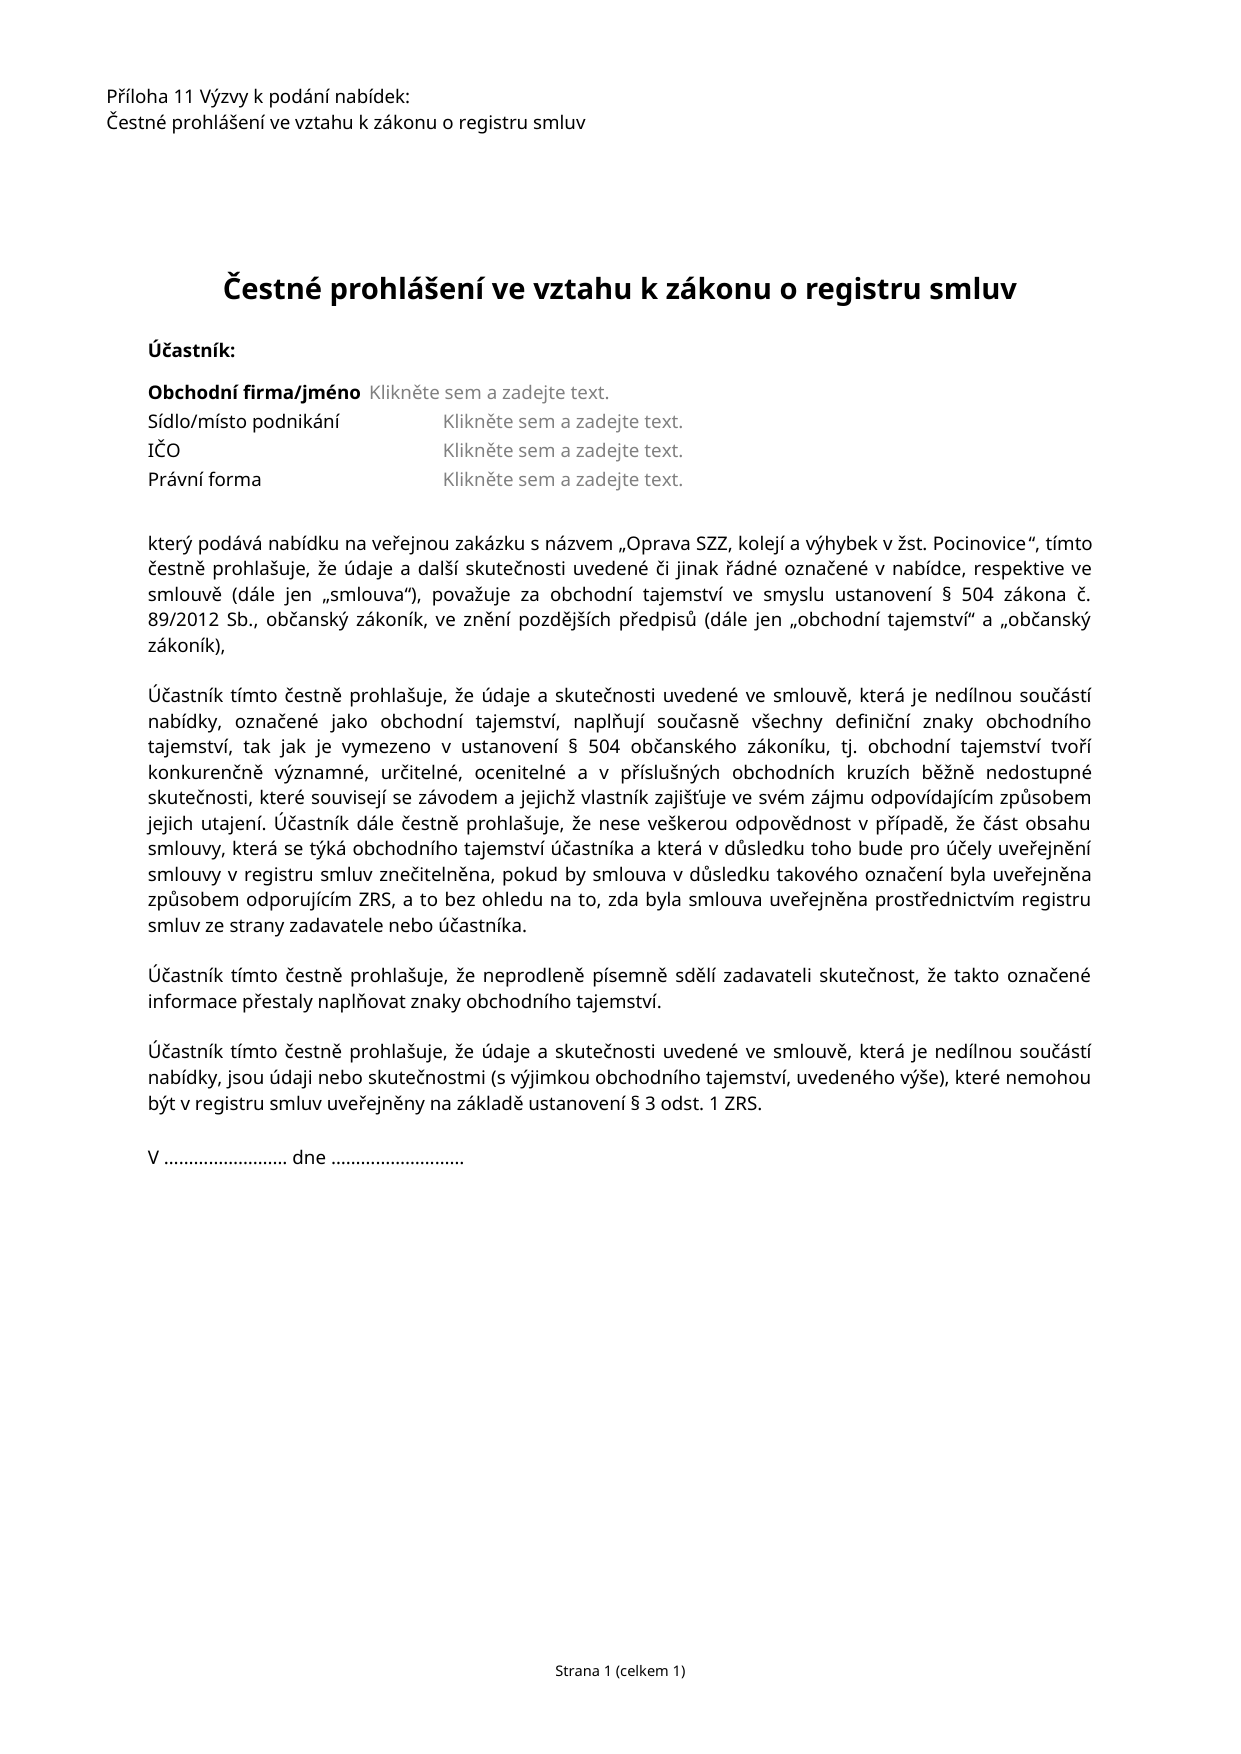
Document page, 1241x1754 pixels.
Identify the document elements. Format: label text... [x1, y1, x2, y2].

text V ………………….… dne ……………………… [148, 1140, 1092, 1169]
text Sídlo/místo podnikání [148, 405, 1093, 434]
text Účastník tímto čestně prohlašuje, že údaje a skutečnosti uvedené ve smlouvě, která je nedílnou součástí nabídky, označené jako obchodní tajemství, naplňují současně všechny definiční znaky obchodního tajemství, tak jak je vymezeno v ustanovení § 504 občanského zákoníku, tj. obchodní tajemství tvoří konkurenčně významné, určitelné, ocenitelné a v příslušných obchodních kruzích běžně nedostupné skutečnosti, které souvisejí se závodem a jejichž vlastník zajišťuje ve svém zájmu odpovídajícím způsobem jejich utajení. Účastník dále čestně prohlašuje, že nese veškerou odpovědnost v případě, že část obsahu smlouvy, která se týká obchodního tajemství účastníka a která v důsledku toho bude pro účely uveřejnění smlouvy v registru smluv znečitelněna, pokud by smlouva v důsledku takového označení byla uveřejněna způsobem odporujícím ZRS, a to bez ohledu na to, zda byla smlouva uveřejněna prostřednictvím registru smluv ze strany zadavatele nebo účastníka. [148, 683, 1093, 938]
text který podává nabídku na veřejnou zakázku s názvem „Oprava SZZ, kolejí a výhybek v žst. Pocinovice“, tímto čestně prohlašuje, že údaje a další skutečnosti uvedené či jinak řádné označené v nabídce, respektive ve smlouvě (dále jen „smlouva“), považuje za obchodní tajemství ve smyslu ustanovení § 504 zákona č. 89/2012 Sb., občanský zákoník, ve znění pozdějších předpisů (dále jen „obchodní tajemství“ a „občanský zákoník), [148, 530, 1093, 658]
text IČO [148, 434, 1093, 463]
text Právní forma [148, 463, 1093, 492]
text Účastník tímto čestně prohlašuje, že neprodleně písemně sdělí zadavateli skutečnost, že takto označené informace přestaly naplňovat znaky obchodního tajemství. [148, 963, 1093, 1014]
text Účastník: [148, 333, 1093, 364]
title Čestné prohlášení ve vztahu k zákonu o registru smluv [148, 268, 1093, 308]
text Účastník tímto čestně prohlašuje, že údaje a skutečnosti uvedené ve smlouvě, která je nedílnou součástí nabídky, jsou údaji nebo skutečnostmi (s výjimkou obchodního tajemství, uvedeného výše), které nemohou být v registru smluv uveřejněny na základě ustanovení § 3 odst. 1 ZRS. [148, 1039, 1093, 1115]
text Obchodní firma/jméno [148, 376, 1093, 405]
